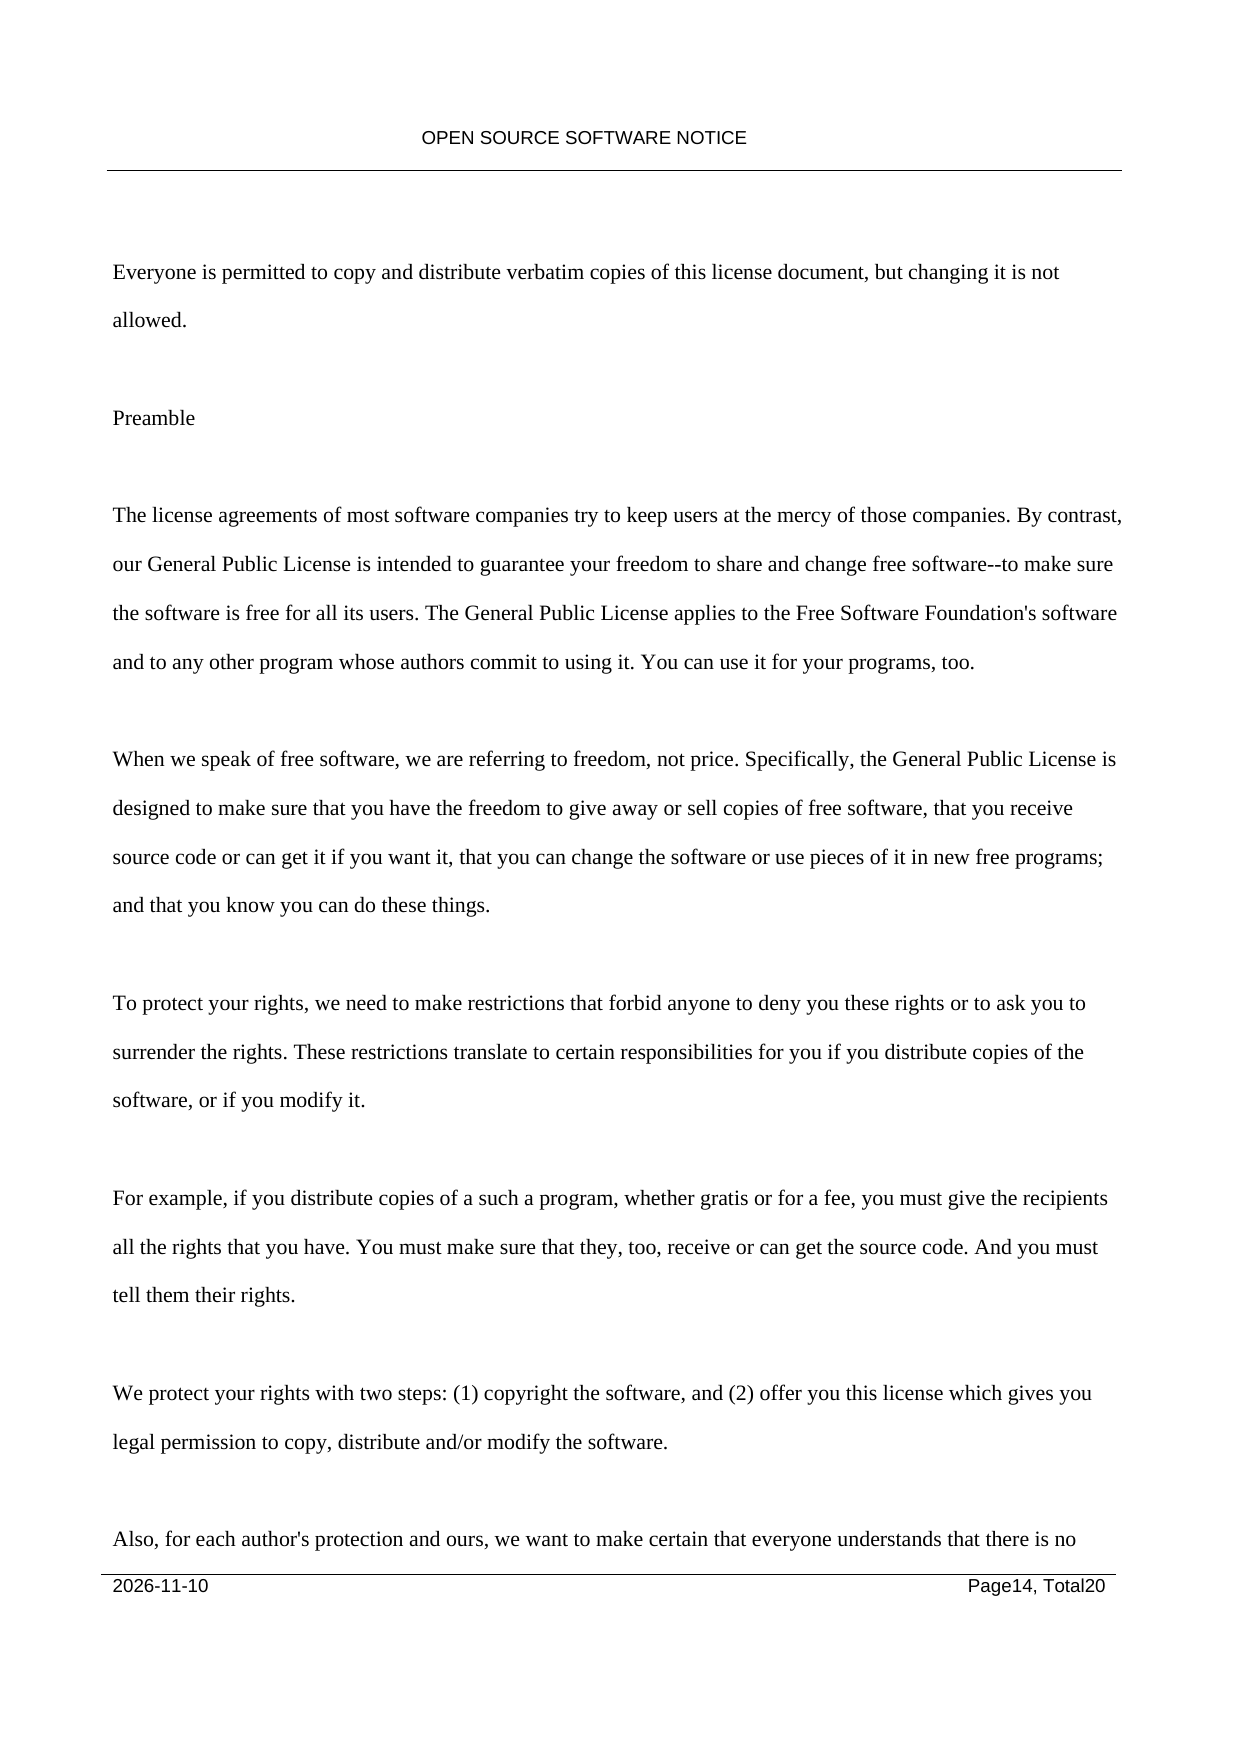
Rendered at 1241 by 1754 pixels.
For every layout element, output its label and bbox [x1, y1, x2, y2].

text [112, 206, 1128, 1555]
